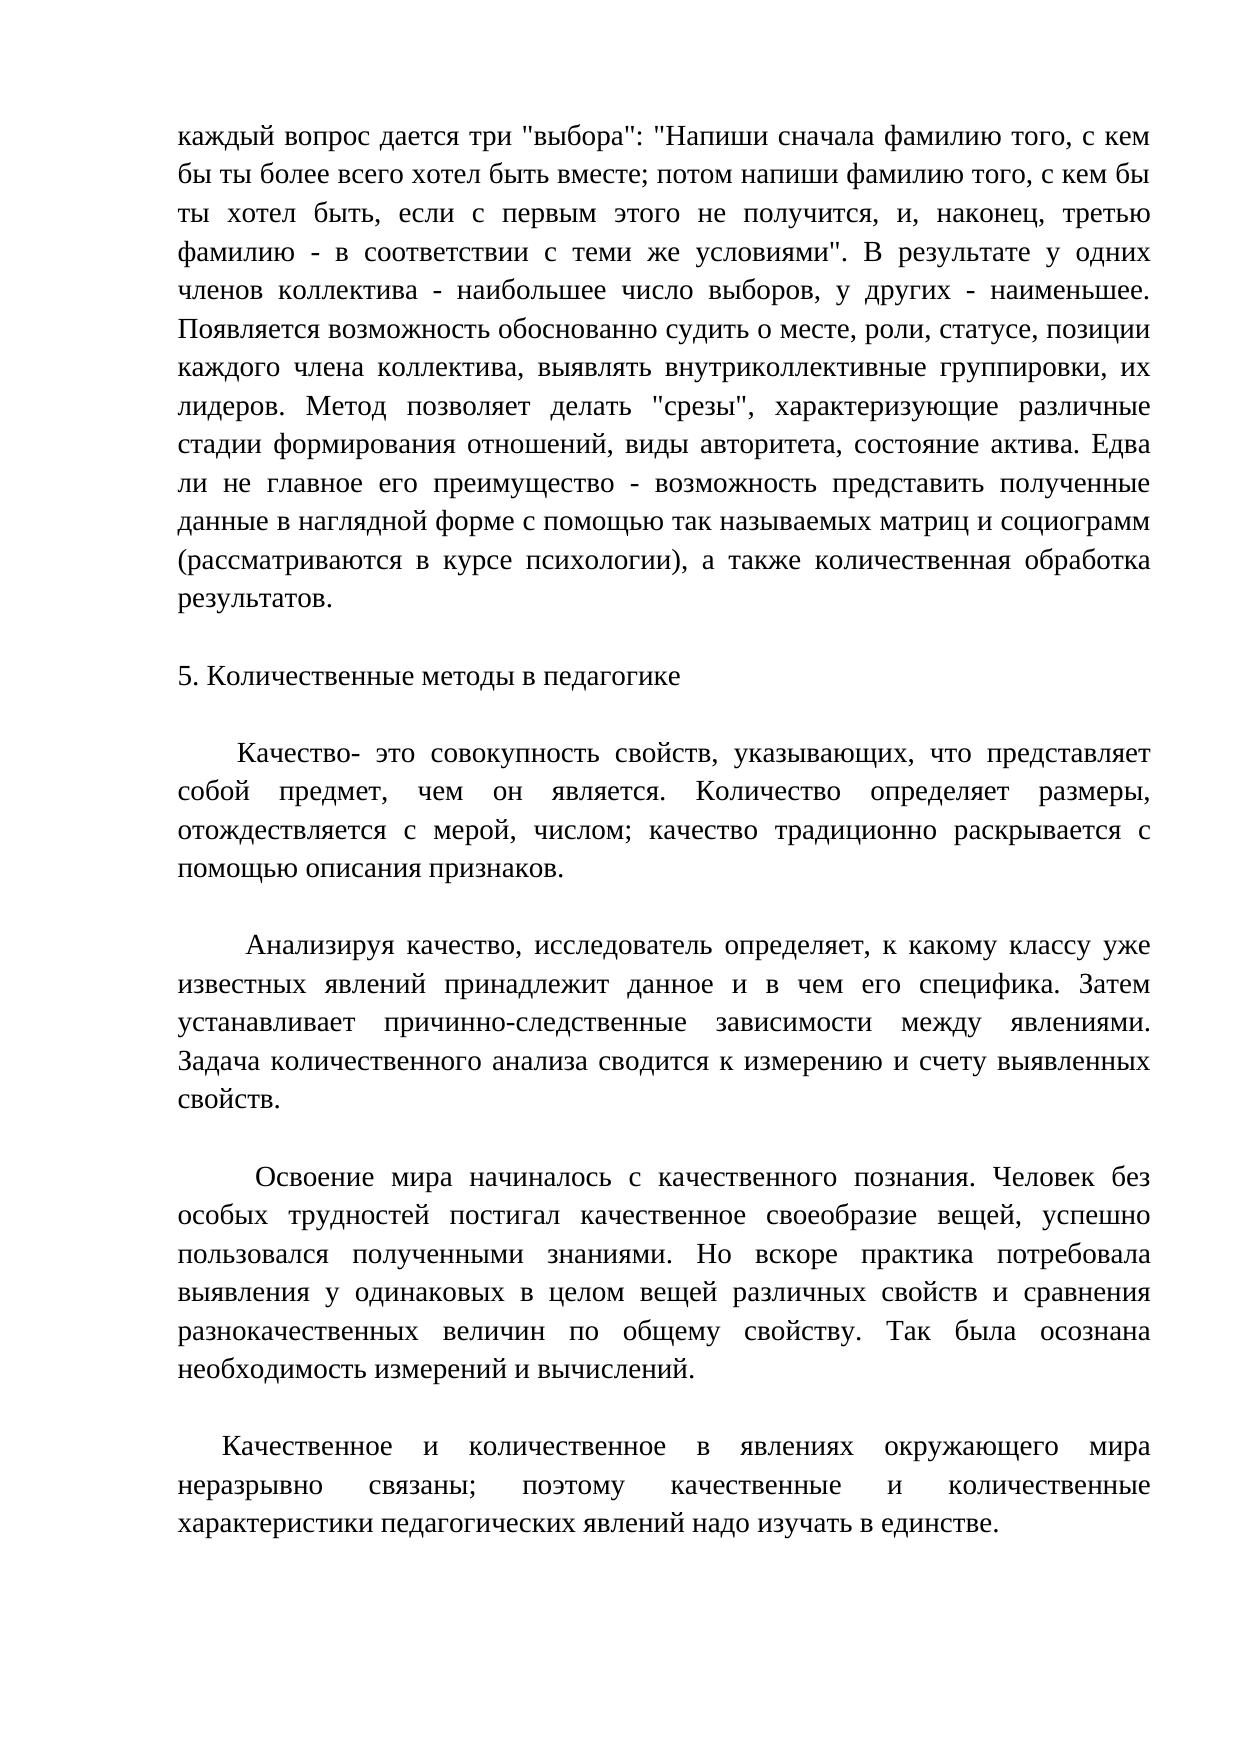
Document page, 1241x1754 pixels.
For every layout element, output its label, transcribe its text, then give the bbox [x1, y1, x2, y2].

text 5. Количественные методы в педагогике [177, 658, 1152, 691]
text Анализируя качество, исследователь определяет, к какому классу уже известных явлений принадлежит данное и в чем его специфика. Затем устанавливает причинно-следственные зависимости между явлениями. Задача количественного анализа сводится к измерению и счету выявленных свойств. [177, 927, 1152, 1115]
text Качество- это совокупность свойств, указывающих, что представляет собой предмет, чем он является. Количество определяет размеры, отождествляется с мерой, числом; качество традиционно раскрывается с помощью описания признаков. [177, 735, 1152, 884]
text Освоение мира начиналось с качественного познания. Человек без особых трудностей постигал качественное своеобразие вещей, успешно пользовался полученными знаниями. Но вскоре практика потребовала выявления у одинаковых в целом вещей различных свойств и сравнения разнокачественных величин по общему свойству. Так была осознана необходимость измерений и вычислений. [177, 1159, 1152, 1385]
text Качественное и количественное в явлениях окружающего мира неразрывно связаны; поэтому качественные и количественные характеристики педагогических явлений надо изучать в единстве. [177, 1428, 1152, 1539]
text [177, 118, 1152, 614]
